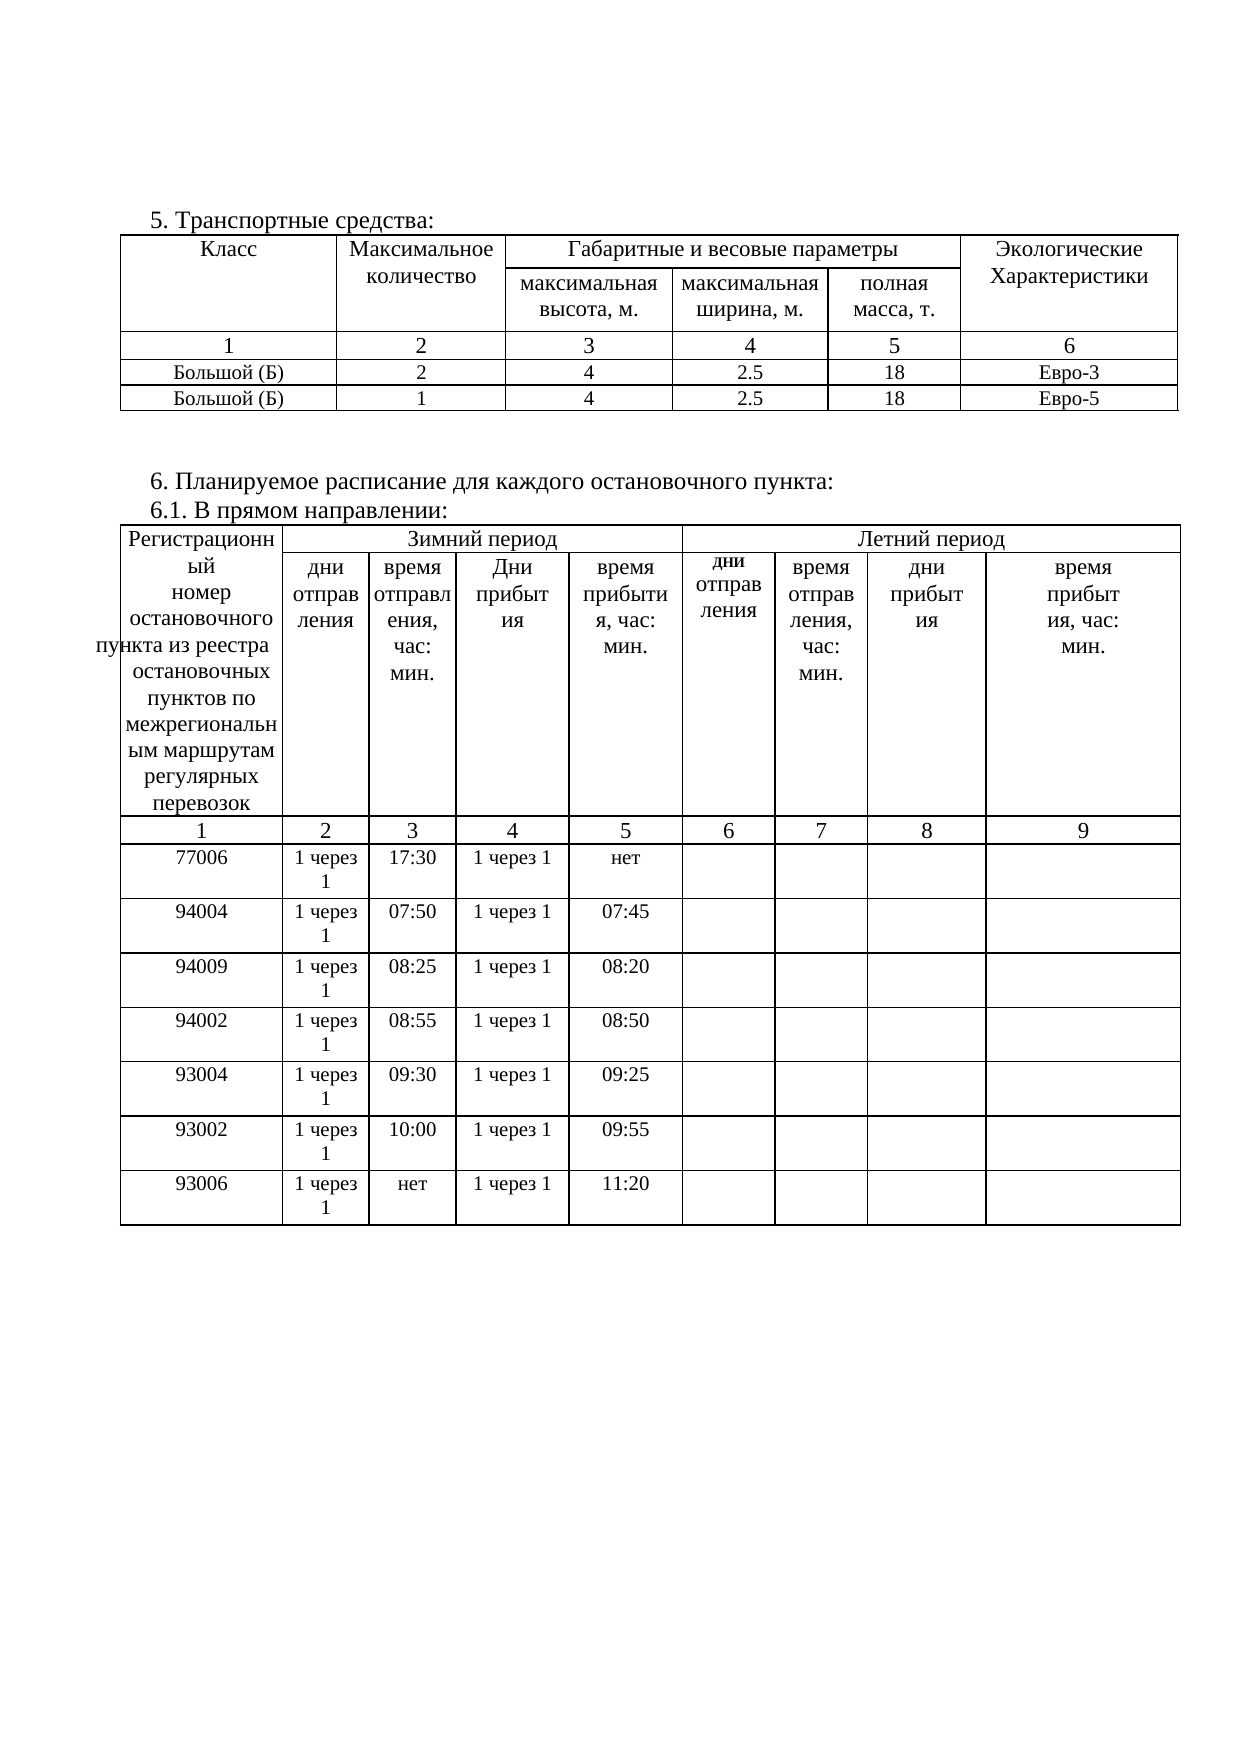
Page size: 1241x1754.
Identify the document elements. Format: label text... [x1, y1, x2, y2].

table_cell 5 [829, 332, 960, 358]
table_header Зимний период [283, 526, 682, 552]
table_cell [868, 1117, 985, 1169]
table_cell [683, 1008, 774, 1061]
table_header Экологические Характеристики [961, 236, 1177, 331]
table_cell дни прибыт ия [868, 553, 985, 815]
table_cell 1 через 1 [283, 1171, 368, 1224]
table_cell 09:25 [570, 1062, 682, 1115]
table_cell [868, 845, 985, 898]
table_cell Евро-3 [961, 360, 1177, 384]
table_cell 93006 [121, 1171, 282, 1224]
table_cell [683, 1062, 774, 1115]
table_cell дни отправ ления [283, 553, 368, 815]
table_cell 4 [457, 817, 568, 843]
table_cell 08:55 [370, 1008, 455, 1061]
table_cell 10:00 [370, 1117, 455, 1169]
table_cell [776, 899, 867, 952]
table_cell 11:20 [570, 1171, 682, 1224]
table_cell Большой (Б) [121, 386, 336, 410]
table_cell время отправл ения, час: мин. [370, 553, 455, 815]
table_cell [683, 1117, 774, 1169]
table_cell 2 [337, 360, 505, 384]
table_cell 1 через 1 [457, 954, 568, 1006]
table_cell время прибыти я, час: мин. [570, 553, 682, 815]
table_cell [776, 845, 867, 898]
table_cell [776, 1008, 867, 1061]
table_cell 3 [370, 817, 455, 843]
table_cell [776, 1062, 867, 1115]
table_cell [987, 845, 1180, 898]
table_cell 93004 [121, 1062, 282, 1115]
table_cell нет [570, 845, 682, 898]
table_cell [868, 899, 985, 952]
table_cell 1 [121, 817, 282, 843]
table_cell 1 через 1 [283, 1008, 368, 1061]
table_cell 1 через 1 [457, 1117, 568, 1169]
table_cell [683, 954, 774, 1006]
table_header Габаритные и весовые параметры [506, 236, 960, 267]
table_cell 6 [961, 332, 1177, 358]
table_cell [683, 1171, 774, 1224]
table_cell 08:20 [570, 954, 682, 1006]
table_cell 2 [283, 817, 368, 843]
table_cell 7 [776, 817, 867, 843]
table_cell [868, 954, 985, 1006]
table_cell 94009 [121, 954, 282, 1006]
table_cell ДНИ отправ ления [683, 553, 774, 815]
table_cell [868, 1062, 985, 1115]
table_cell 94002 [121, 1008, 282, 1061]
table_cell 4 [673, 332, 827, 358]
table_cell 4 [506, 360, 672, 384]
table_cell максимальная высота, м. [506, 269, 672, 331]
table_cell 2.5 [673, 386, 827, 410]
table_cell [987, 1062, 1180, 1115]
table_cell 1 через 1 [283, 1062, 368, 1115]
table_cell 1 через 1 [283, 954, 368, 1006]
table_header Класс [121, 236, 336, 331]
table_cell 1 [337, 386, 505, 410]
table_cell 08:50 [570, 1008, 682, 1061]
table_cell 8 [868, 817, 985, 843]
table_cell 6 [683, 817, 774, 843]
table_cell [987, 1008, 1180, 1061]
table_cell [987, 954, 1180, 1006]
table_cell Евро-5 [961, 386, 1177, 410]
table_cell 2.5 [673, 360, 827, 384]
table_cell 08:25 [370, 954, 455, 1006]
table_cell 18 [829, 386, 960, 410]
table_cell 1 через 1 [457, 1171, 568, 1224]
table_cell 1 через 1 [457, 1008, 568, 1061]
table_cell [683, 899, 774, 952]
table_cell Большой (Б) [121, 360, 336, 384]
table_cell Дни прибыт ия [457, 553, 568, 815]
table_cell 09:30 [370, 1062, 455, 1115]
text 6.1. В прямом направлении: [150, 495, 1090, 524]
table_cell [776, 954, 867, 1006]
table_cell [987, 899, 1180, 952]
table_header Максимальное количество [337, 236, 505, 331]
table_cell 94004 [121, 899, 282, 952]
table_cell полная масса, т. [829, 269, 960, 331]
table_cell [868, 1171, 985, 1224]
table_cell 1 через 1 [283, 845, 368, 898]
table_cell 9 [987, 817, 1180, 843]
table_cell 93002 [121, 1117, 282, 1169]
text 5. Транспортные средства: [150, 205, 1090, 234]
table_cell 77006 [121, 845, 282, 898]
table_cell [987, 1117, 1180, 1169]
table_cell 07:45 [570, 899, 682, 952]
table_cell 17:30 [370, 845, 455, 898]
table_cell [868, 1008, 985, 1061]
table_cell [987, 1171, 1180, 1224]
text 6. Планируемое расписание для каждого остановочного пункта: [150, 466, 1090, 495]
table_cell 1 через 1 [457, 1062, 568, 1115]
table_cell 18 [829, 360, 960, 384]
table_cell 07:50 [370, 899, 455, 952]
table_cell [776, 1171, 867, 1224]
table_cell время отправ ления, час: мин. [776, 553, 867, 815]
table_cell 4 [506, 386, 672, 410]
table_cell 1 через 1 [457, 845, 568, 898]
table_cell максимальная ширина, м. [673, 269, 827, 331]
table_cell [776, 1117, 867, 1169]
table_cell 2 [337, 332, 505, 358]
table_cell 3 [506, 332, 672, 358]
table_cell нет [370, 1171, 455, 1224]
table_cell 5 [570, 817, 682, 843]
table_cell [683, 845, 774, 898]
table_header Летний период [683, 526, 1180, 552]
table_cell 1 через 1 [283, 1117, 368, 1169]
table_cell 09:55 [570, 1117, 682, 1169]
table_cell 1 через 1 [457, 899, 568, 952]
table_header Регистрационный номер остановочного пункта из реестра остановочных пунктов по межрегиональным маршрутам регулярных перевозок [121, 526, 282, 815]
table_cell 1 [121, 332, 336, 358]
table_cell 1 через 1 [283, 899, 368, 952]
table_cell время прибыт ия, час: мин. [987, 553, 1180, 815]
